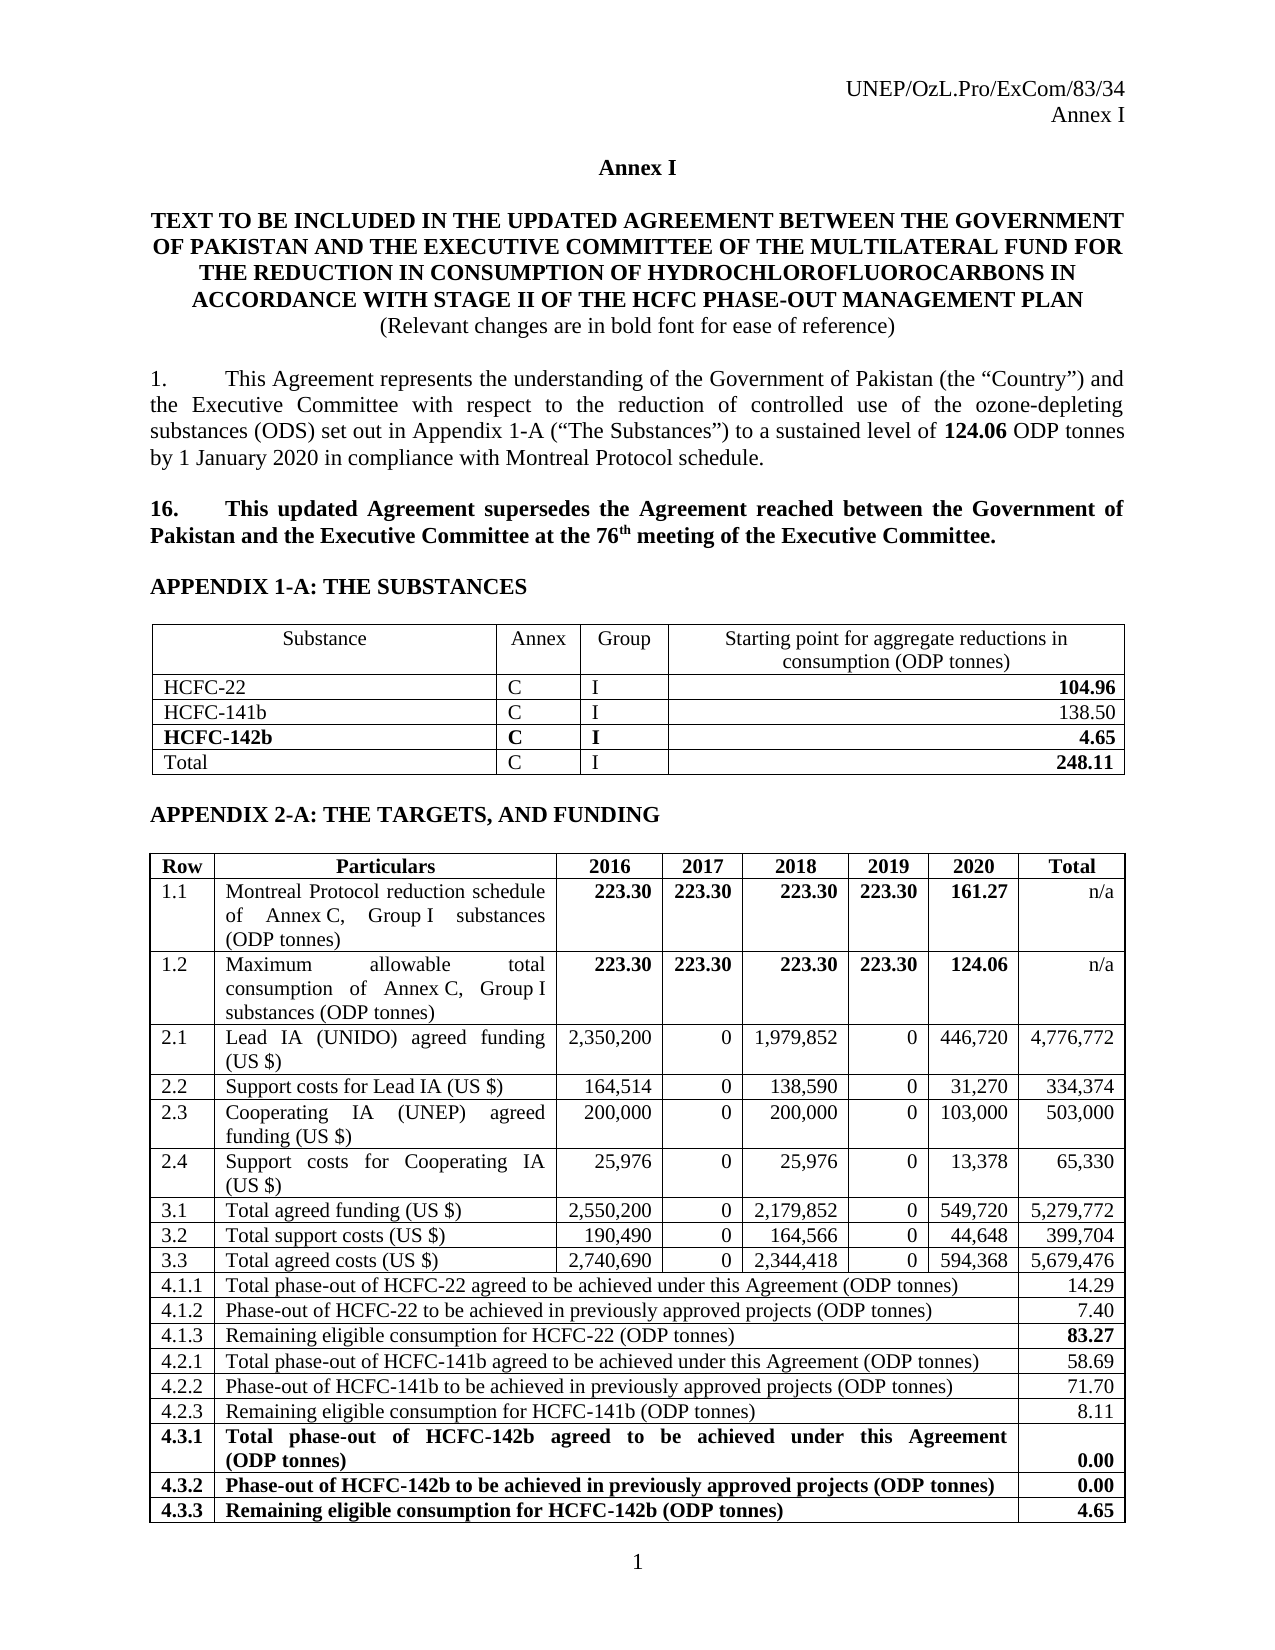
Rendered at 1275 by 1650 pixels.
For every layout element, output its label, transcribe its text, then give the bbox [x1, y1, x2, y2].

table_cell 161.27 [929, 879, 1018, 951]
table_cell 8.11 [1019, 1399, 1124, 1423]
table_cell Montreal Protocol reduction schedule of Annex C, Group I substances (ODP tonnes) [215, 879, 556, 951]
table_cell 223.30 [849, 879, 928, 951]
table_cell Total phase-out of HCFC-141b agreed to be achieved under this Agreement (ODP tonnes) [215, 1349, 1018, 1373]
table_header Starting point for aggregate reductions in consumption (ODP tonnes) [669, 625, 1124, 673]
table_cell I [581, 750, 668, 774]
table_cell Total support costs (US $) [215, 1223, 556, 1247]
table_cell HCFC-142b [153, 725, 496, 749]
table_cell 223.30 [557, 952, 662, 1024]
table_cell I [581, 725, 668, 749]
table_cell 2,550,200 [557, 1198, 662, 1222]
table_cell 7.40 [1019, 1298, 1124, 1322]
table_cell 58.69 [1019, 1349, 1124, 1373]
table_cell Lead IA (UNIDO) agreed funding (US $) [215, 1025, 556, 1073]
table_cell 124.06 [929, 952, 1018, 1024]
table_cell 4.2.1 [151, 1349, 214, 1373]
table_cell Remaining eligible consumption for HCFC-141b (ODP tonnes) [215, 1399, 1018, 1423]
table_cell n/a [1019, 952, 1124, 1024]
table_cell 5,679,476 [1019, 1248, 1124, 1272]
table_header Row [151, 854, 214, 878]
table_cell 164,514 [557, 1075, 662, 1098]
table_cell 0 [849, 1100, 928, 1148]
subtitle APPENDIX 1-A: THE SUBSTANCES [150, 573, 1125, 599]
table_cell 2.1 [151, 1025, 214, 1073]
table_cell 4.3.1 [151, 1424, 214, 1472]
table_cell 14.29 [1019, 1273, 1124, 1297]
table_cell 1,979,852 [743, 1025, 848, 1073]
table_cell HCFC-22 [153, 675, 496, 699]
table_cell 2,179,852 [743, 1198, 848, 1222]
table_cell 0 [663, 1025, 742, 1073]
table_cell 0 [849, 1149, 928, 1197]
table_cell 0 [663, 1100, 742, 1148]
table_cell n/a [1019, 879, 1124, 951]
table_cell 31,270 [929, 1075, 1018, 1098]
table_cell 3.3 [151, 1248, 214, 1272]
table_cell Total [153, 750, 496, 774]
table_cell 103,000 [929, 1100, 1018, 1148]
subtitle This Agreement represents the understanding of the Government of Pakistan (the “Country”) and the Executive Committee with respect to the reduction of controlled use of the ozone-depleting substances (ODS) set out in Appendix 1-A (“The Substances”) to a sustained level of 124.06 ODP tonnes by 1 January 2020 in compliance with Montreal Protocol schedule. [150, 365, 1125, 470]
table_cell 503,000 [1019, 1100, 1124, 1148]
table_cell 83.27 [1019, 1324, 1124, 1347]
table_cell 104.96 [669, 675, 1124, 699]
table_cell 4.2.3 [151, 1399, 214, 1423]
table_header Total [1019, 854, 1124, 878]
table_cell 4.65 [1019, 1498, 1124, 1522]
table_cell C [497, 750, 580, 774]
table_cell C [497, 700, 580, 724]
table_cell 2.4 [151, 1149, 214, 1197]
table_cell C [497, 675, 580, 699]
table_cell 4.2.2 [151, 1374, 214, 1398]
text Annex I [150, 154, 1125, 180]
table_cell 223.30 [849, 952, 928, 1024]
table_cell 164,566 [743, 1223, 848, 1247]
table_cell 4.1.3 [151, 1324, 214, 1347]
table_cell HCFC-141b [153, 700, 496, 724]
subtitle 16. This updated Agreement supersedes the Agreement reached between the Government of Pakistan and the Executive Committee at the 76th meeting of the Executive Committee. [150, 495, 1125, 548]
table_cell 0 [663, 1223, 742, 1247]
table_header 2016 [557, 854, 662, 878]
table_cell 2,740,690 [557, 1248, 662, 1272]
table_cell 138,590 [743, 1075, 848, 1098]
table_cell 71.70 [1019, 1374, 1124, 1398]
table_cell 334,374 [1019, 1075, 1124, 1098]
table_cell 4.3.3 [151, 1498, 214, 1522]
table_cell 0 [663, 1075, 742, 1098]
table_cell 0 [849, 1223, 928, 1247]
table_cell Remaining eligible consumption for HCFC-142b (ODP tonnes) [215, 1498, 1018, 1522]
table_cell 549,720 [929, 1198, 1018, 1222]
table_cell 138.50 [669, 700, 1124, 724]
table_cell 44,648 [929, 1223, 1018, 1247]
table_cell 190,490 [557, 1223, 662, 1247]
table_cell Phase-out of HCFC-142b to be achieved in previously approved projects (ODP tonnes) [215, 1473, 1018, 1497]
table_cell 223.30 [663, 879, 742, 951]
table_cell 25,976 [557, 1149, 662, 1197]
table_cell 0 [663, 1198, 742, 1222]
table_cell 1.1 [151, 879, 214, 951]
table_header Annex [497, 625, 580, 673]
text TEXT TO BE INCLUDED IN THE UPDATED AGREEMENT BETWEEN THE GOVERNMENT OF PAKISTAN AND THE EXECUTIVE COMMITTEE OF THE MULTILATERAL FUND FOR THE REDUCTION IN CONSUMPTION OF HYDROCHLOROFLUOROCARBONS IN ACCORDANCE WITH STAGE II OF THE HCFC PHASE-OUT MANAGEMENT PLAN [150, 207, 1125, 312]
table_cell 223.30 [557, 879, 662, 951]
table_cell 0 [663, 1248, 742, 1272]
table_cell 4.3.2 [151, 1473, 214, 1497]
table_cell 1.2 [151, 952, 214, 1024]
table_cell Cooperating IA (UNEP) agreed funding (US $) [215, 1100, 556, 1148]
text (Relevant changes are in bold font for ease of reference) [150, 312, 1125, 338]
table_cell Phase-out of HCFC-22 to be achieved in previously approved projects (ODP tonnes) [215, 1298, 1018, 1322]
table_cell Total agreed costs (US $) [215, 1248, 556, 1272]
table_cell I [581, 700, 668, 724]
table_cell I [581, 675, 668, 699]
table_cell 5,279,772 [1019, 1198, 1124, 1222]
table_cell 0 [849, 1075, 928, 1098]
table_cell Total agreed funding (US $) [215, 1198, 556, 1222]
table_cell Remaining eligible consumption for HCFC-22 (ODP tonnes) [215, 1324, 1018, 1347]
table_cell Support costs for Lead IA (US $) [215, 1075, 556, 1098]
table_cell 3.2 [151, 1223, 214, 1247]
table_cell 4.1.2 [151, 1298, 214, 1322]
table_cell 25,976 [743, 1149, 848, 1197]
table_cell 0 [849, 1025, 928, 1073]
table_cell 4.1.1 [151, 1273, 214, 1297]
table_cell 200,000 [743, 1100, 848, 1148]
table_cell 0 [849, 1198, 928, 1222]
table_cell 399,704 [1019, 1223, 1124, 1247]
table_header 2020 [929, 854, 1018, 878]
table_cell 4,776,772 [1019, 1025, 1124, 1073]
table_cell 0 [663, 1149, 742, 1197]
table_cell Total phase-out of HCFC-142b agreed to be achieved under this Agreement (ODP tonnes) [215, 1424, 1018, 1472]
table_header 2017 [663, 854, 742, 878]
table_cell 446,720 [929, 1025, 1018, 1073]
table_header 2018 [743, 854, 848, 878]
table_cell Support costs for Cooperating IA (US $) [215, 1149, 556, 1197]
table_cell 223.30 [743, 952, 848, 1024]
table_cell 200,000 [557, 1100, 662, 1148]
table_cell 0 [849, 1248, 928, 1272]
table_header Substance [153, 625, 496, 673]
table_cell 65,330 [1019, 1149, 1124, 1197]
table_cell 248.11 [669, 750, 1124, 774]
table_cell Maximum allowable total consumption of Annex C, Group I substances (ODP tonnes) [215, 952, 556, 1024]
table_cell 2,344,418 [743, 1248, 848, 1272]
table_cell 4.65 [669, 725, 1124, 749]
table_cell Phase-out of HCFC-141b to be achieved in previously approved projects (ODP tonnes) [215, 1374, 1018, 1398]
table_cell 2,350,200 [557, 1025, 662, 1073]
table_cell 223.30 [663, 952, 742, 1024]
table_cell 2.2 [151, 1075, 214, 1098]
table_cell 0.00 [1019, 1473, 1124, 1497]
text APPENDIX 2-A: THE TARGETS, AND FUNDING [150, 801, 1125, 828]
table_cell Total phase-out of HCFC-22 agreed to be achieved under this Agreement (ODP tonnes) [215, 1273, 1018, 1297]
table_cell 3.1 [151, 1198, 214, 1222]
table_header Particulars [215, 854, 556, 878]
table_header 2019 [849, 854, 928, 878]
table_cell C [497, 725, 580, 749]
table_cell 2.3 [151, 1100, 214, 1148]
table_cell 594,368 [929, 1248, 1018, 1272]
table_cell 13,378 [929, 1149, 1018, 1197]
table_header Group [581, 625, 668, 673]
table_cell 223.30 [743, 879, 848, 951]
table_cell 0.00 [1019, 1424, 1124, 1472]
